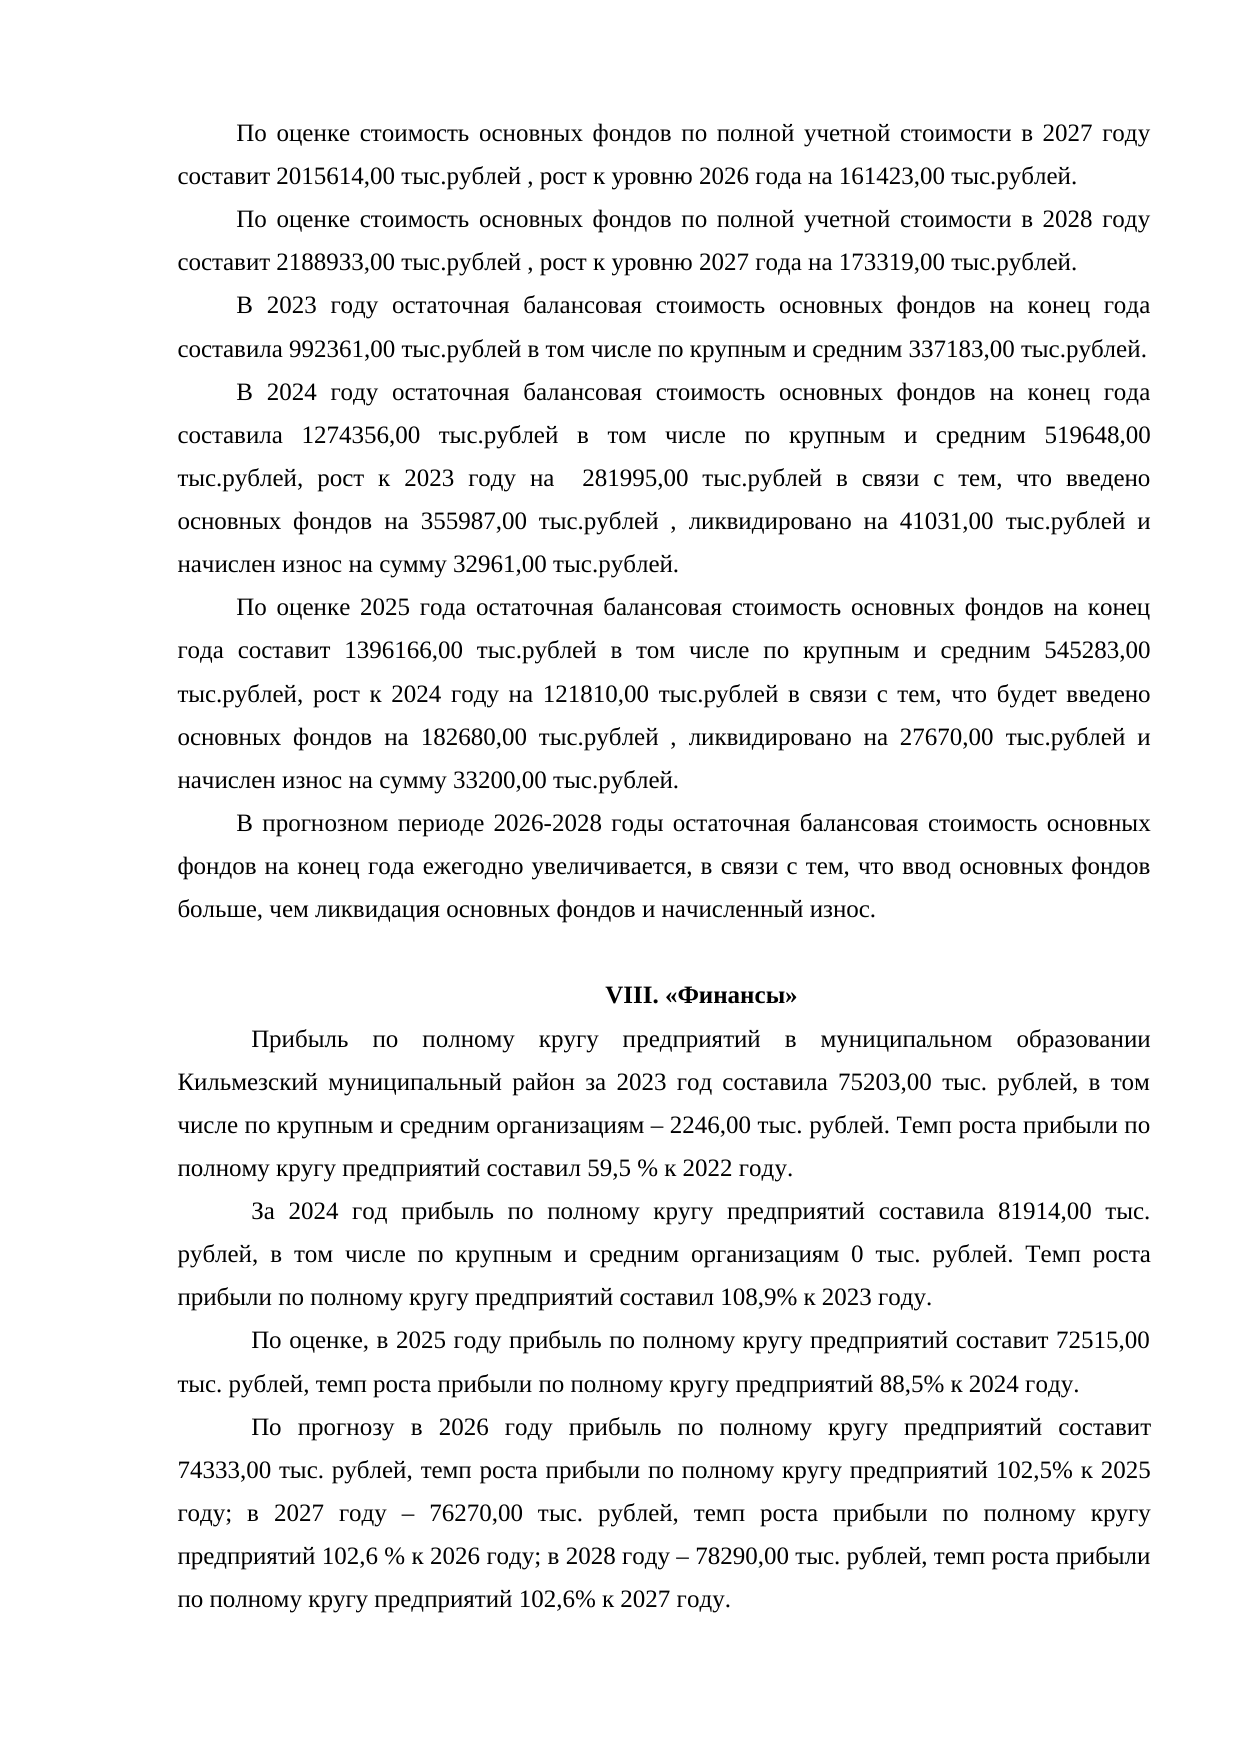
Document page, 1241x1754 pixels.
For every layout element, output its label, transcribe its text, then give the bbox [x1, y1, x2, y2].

text В прогнозном периоде 2026-2028 годы остаточная балансовая стоимость основных фондов на конец года ежегодно увеличивается, в связи с тем, что ввод основных фондов больше, чем ликвидация основных фондов и начисленный износ. [177, 808, 1152, 923]
text В 2023 году остаточная балансовая стоимость основных фондов на конец года составила 992361,00 тыс.рублей в том числе по крупным и средним 337183,00 тыс.рублей. [177, 291, 1152, 362]
text Прибыль по полному кругу предприятий в муниципальном образовании Кильмезский муниципальный район за 2023 год составила 75203,00 тыс. рублей, в том числе по крупным и средним организациям – 2246,00 тыс. рублей. Темп роста прибыли по полному кругу предприятий составил 59,5 % к 2022 году. [177, 1024, 1152, 1182]
text VIII. «Финансы» [177, 981, 1152, 1009]
text По прогнозу в 2026 году прибыль по полному кругу предприятий составит 74333,00 тыс. рублей, темп роста прибыли по полному кругу предприятий 102,5% к 2025 году; в 2027 году – 76270,00 тыс. рублей, темп роста прибыли по полному кругу предприятий 102,6 % к 2026 году; в 2028 году – 78290,00 тыс. рублей, темп роста прибыли по полному кругу предприятий 102,6% к 2027 году. [177, 1412, 1152, 1613]
text В 2024 году остаточная балансовая стоимость основных фондов на конец года составила 1274356,00 тыс.рублей в том числе по крупным и средним 519648,00 тыс.рублей, рост к 2023 году на 281995,00 тыс.рублей в связи с тем, что введено основных фондов на 355987,00 тыс.рублей , ликвидировано на 41031,00 тыс.рублей и начислен износ на сумму 32961,00 тыс.рублей. [177, 377, 1152, 578]
text По оценке 2025 года остаточная балансовая стоимость основных фондов на конец года составит 1396166,00 тыс.рублей в том числе по крупным и средним 545283,00 тыс.рублей, рост к 2024 году на 121810,00 тыс.рублей в связи с тем, что будет введено основных фондов на 182680,00 тыс.рублей , ликвидировано на 27670,00 тыс.рублей и начислен износ на сумму 33200,00 тыс.рублей. [177, 592, 1152, 794]
text По оценке, в 2025 году прибыль по полному кругу предприятий составит 72515,00 тыс. рублей, темп роста прибыли по полному кругу предприятий 88,5% к 2024 году. [177, 1326, 1152, 1397]
text За 2024 год прибыль по полному кругу предприятий составила 81914,00 тыс. рублей, в том числе по крупным и средним организациям 0 тыс. рублей. Темп роста прибыли по полному кругу предприятий составил 108,9% к 2023 году. [177, 1196, 1152, 1311]
text По оценке стоимость основных фондов по полной учетной стоимости в 2028 году составит 2188933,00 тыс.рублей , рост к уровню 2027 года на 173319,00 тыс.рублей. [177, 204, 1152, 276]
text По оценке стоимость основных фондов по полной учетной стоимости в 2027 году составит 2015614,00 тыс.рублей , рост к уровню 2026 года на 161423,00 тыс.рублей. [177, 118, 1152, 190]
